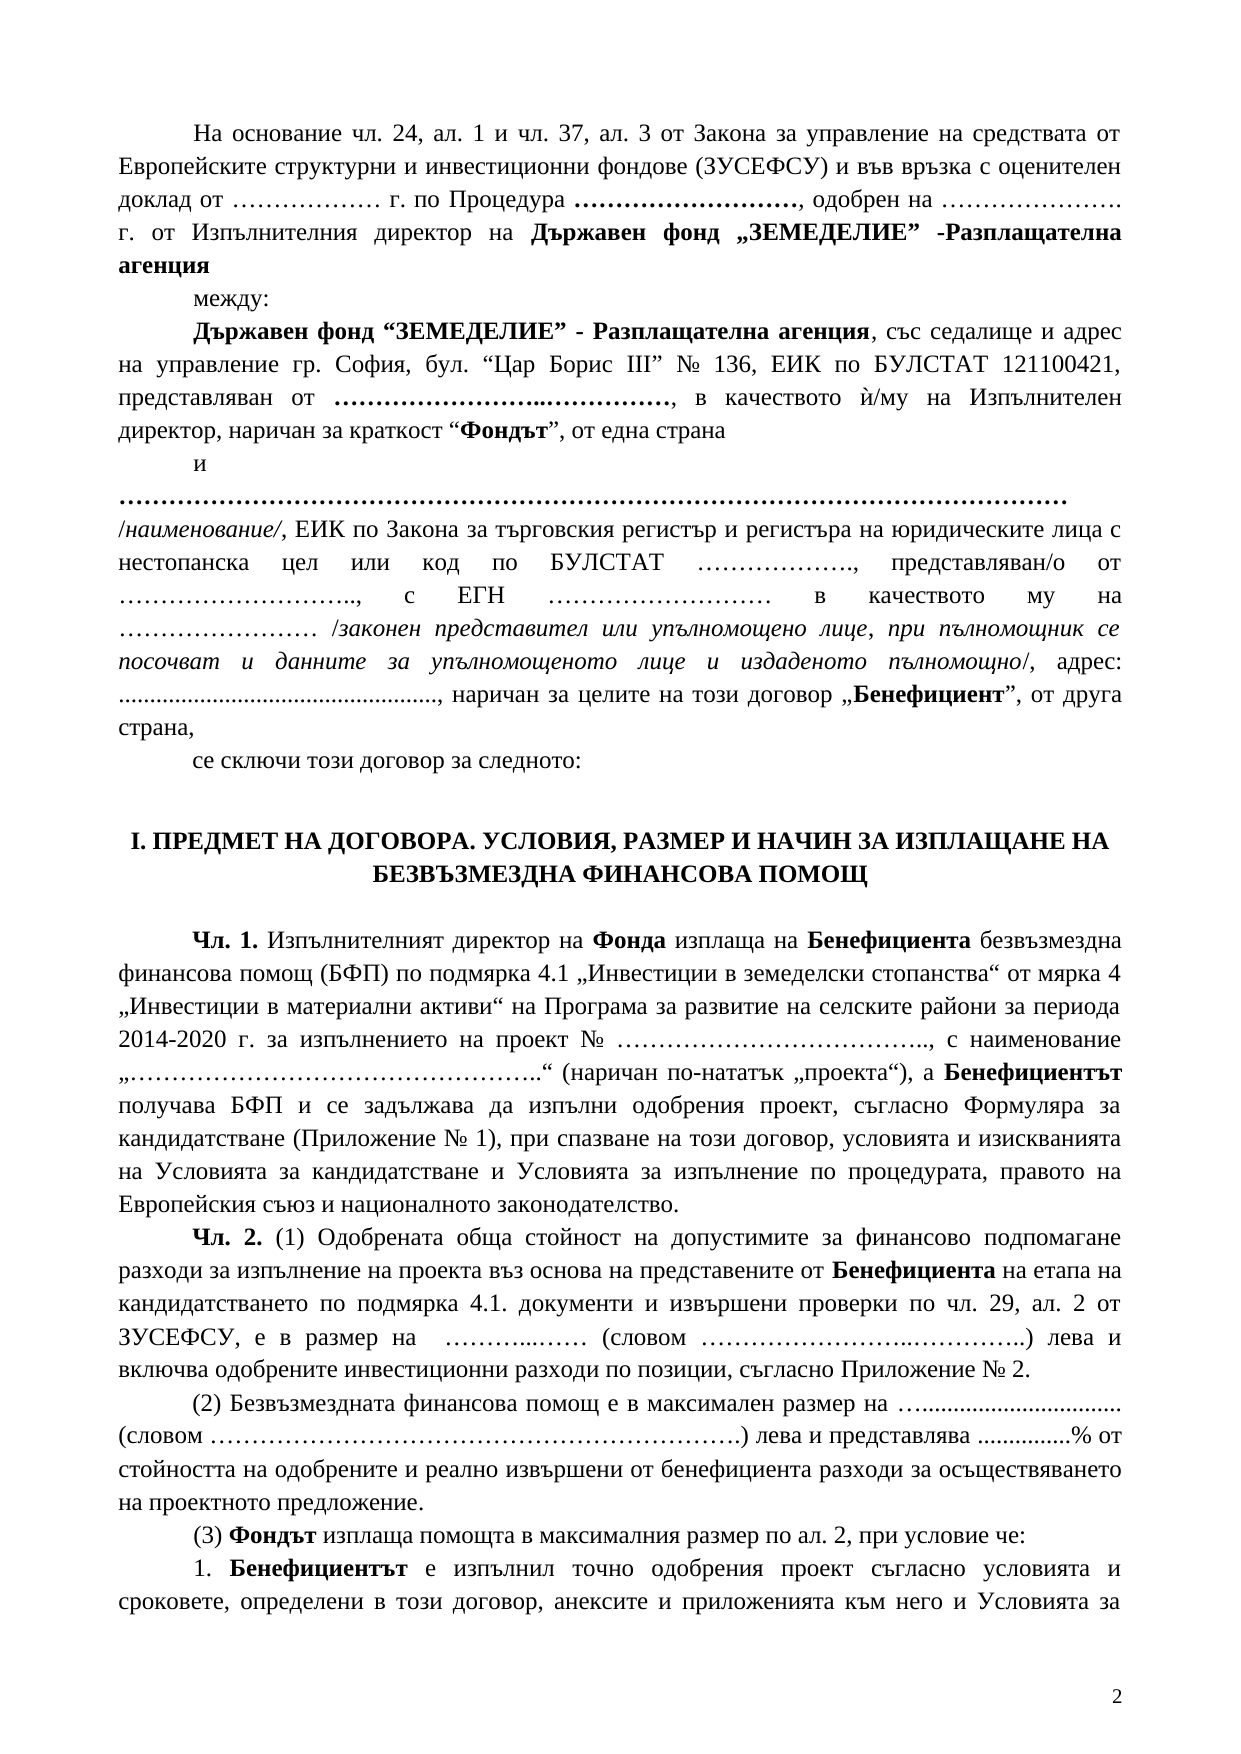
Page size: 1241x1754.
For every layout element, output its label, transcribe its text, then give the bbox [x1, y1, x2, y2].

text и [118, 448, 1122, 477]
text На основание чл. 24, ал. 1 и чл. 37, ал. 3 от Закона за управление на средствата от Европейските структурни и инвестиционни фондове (ЗУСЕФСУ) и във връзка с оценителен доклад от ……………… г. по Процедура ………………………, одобрен на …………………. г. от Изпълнителния директор на Държавен фонд „ЗЕМЕДЕЛИЕ” -Разплащателна агенция [118, 118, 1122, 279]
text Чл. 1. Изпълнителният директор на Фонда изплаща на Бенефициента безвъзмездна финансова помощ (БФП) по подмярка 4.1 „Инвестиции в земеделски стопанства“ от мярка 4 „Инвестиции в материални активи“ на Програма за развитие на селските райони за периода 2014-2020 г. за изпълнението на проект № ……………………………….., с наименование „…………………………………………..“ (наричан по-нататък „проекта“), а Бенефициентът получава БФП и се задължава да изпълни одобрения проект, съгласно Формуляра за кандидатстване (Приложение № 1), при спазване на този договор, условията и изискванията на Условията за кандидатстване и Условията за изпълнение по процедурата, правото на Европейския съюз и националното законодателство. [118, 925, 1122, 1218]
text между: [118, 283, 1122, 312]
subtitle І. ПРЕДМЕТ НА ДОГОВОРА. УСЛОВИЯ, РАЗМЕР И НАЧИН ЗА ИЗПЛАЩАНЕ НА БЕЗВЪЗМЕЗДНА ФИНАНСОВА ПОМОЩ [118, 826, 1122, 888]
list (2) Безвъзмездната финансова помощ е в максимален размер на …................................(словом ……………………………………………………….) лева и представлява ...............% от стойността на одобрените и реално извършени от бенефициента разходи за осъществяването на проектното предложение. [118, 1388, 1122, 1515]
text …………………………………………………………………………………………………… /наименование/, ЕИК по Закона за търговския регистър и регистъра на юридическите лица с нестопанска цел или код по БУЛСТАТ ………………., представляван/о от ……………………….., с ЕГН ……………………… в качеството му на …………………… /законен представител или упълномощено лице, при пълномощник се посочват и данните за упълномощеното лице и издаденото пълномощно/, адрес: ..................................................., наричан за целите на този договор „Бенефициент”, от друга страна, [118, 481, 1122, 741]
text се сключи този договор за следното: [118, 746, 1122, 774]
list Чл. 2. (1) Одобрената обща стойност на допустимите за финансово подпомагане разходи за изпълнение на проекта въз основа на представените от Бенефициента на етапа на кандидатстването по подмярка 4.1. документи и извършени проверки по чл. 29, ал. 2 от ЗУСЕФСУ, е в размер на ………...…… (словом ……………………..…………..) лева и включва одобрените инвестиционни разходи по позиции, съгласно Приложение № 2. [118, 1222, 1122, 1383]
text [118, 1553, 1122, 1614]
text Държавен фонд “ЗЕМЕДЕЛИЕ” - Разплащателна агенция, със седалище и адрес на управление гр. София, бул. “Цар Борис III” № 136, ЕИК по БУЛСТАТ 121100421, представляван от ……………………..……………, в качеството ѝ/му на Изпълнителен директор, наричан за краткост “Фондът”, от една страна [118, 316, 1122, 444]
text (3) Фондът изплаща помощта в максималния размер по ал. 2, при условие че: [118, 1520, 1122, 1548]
